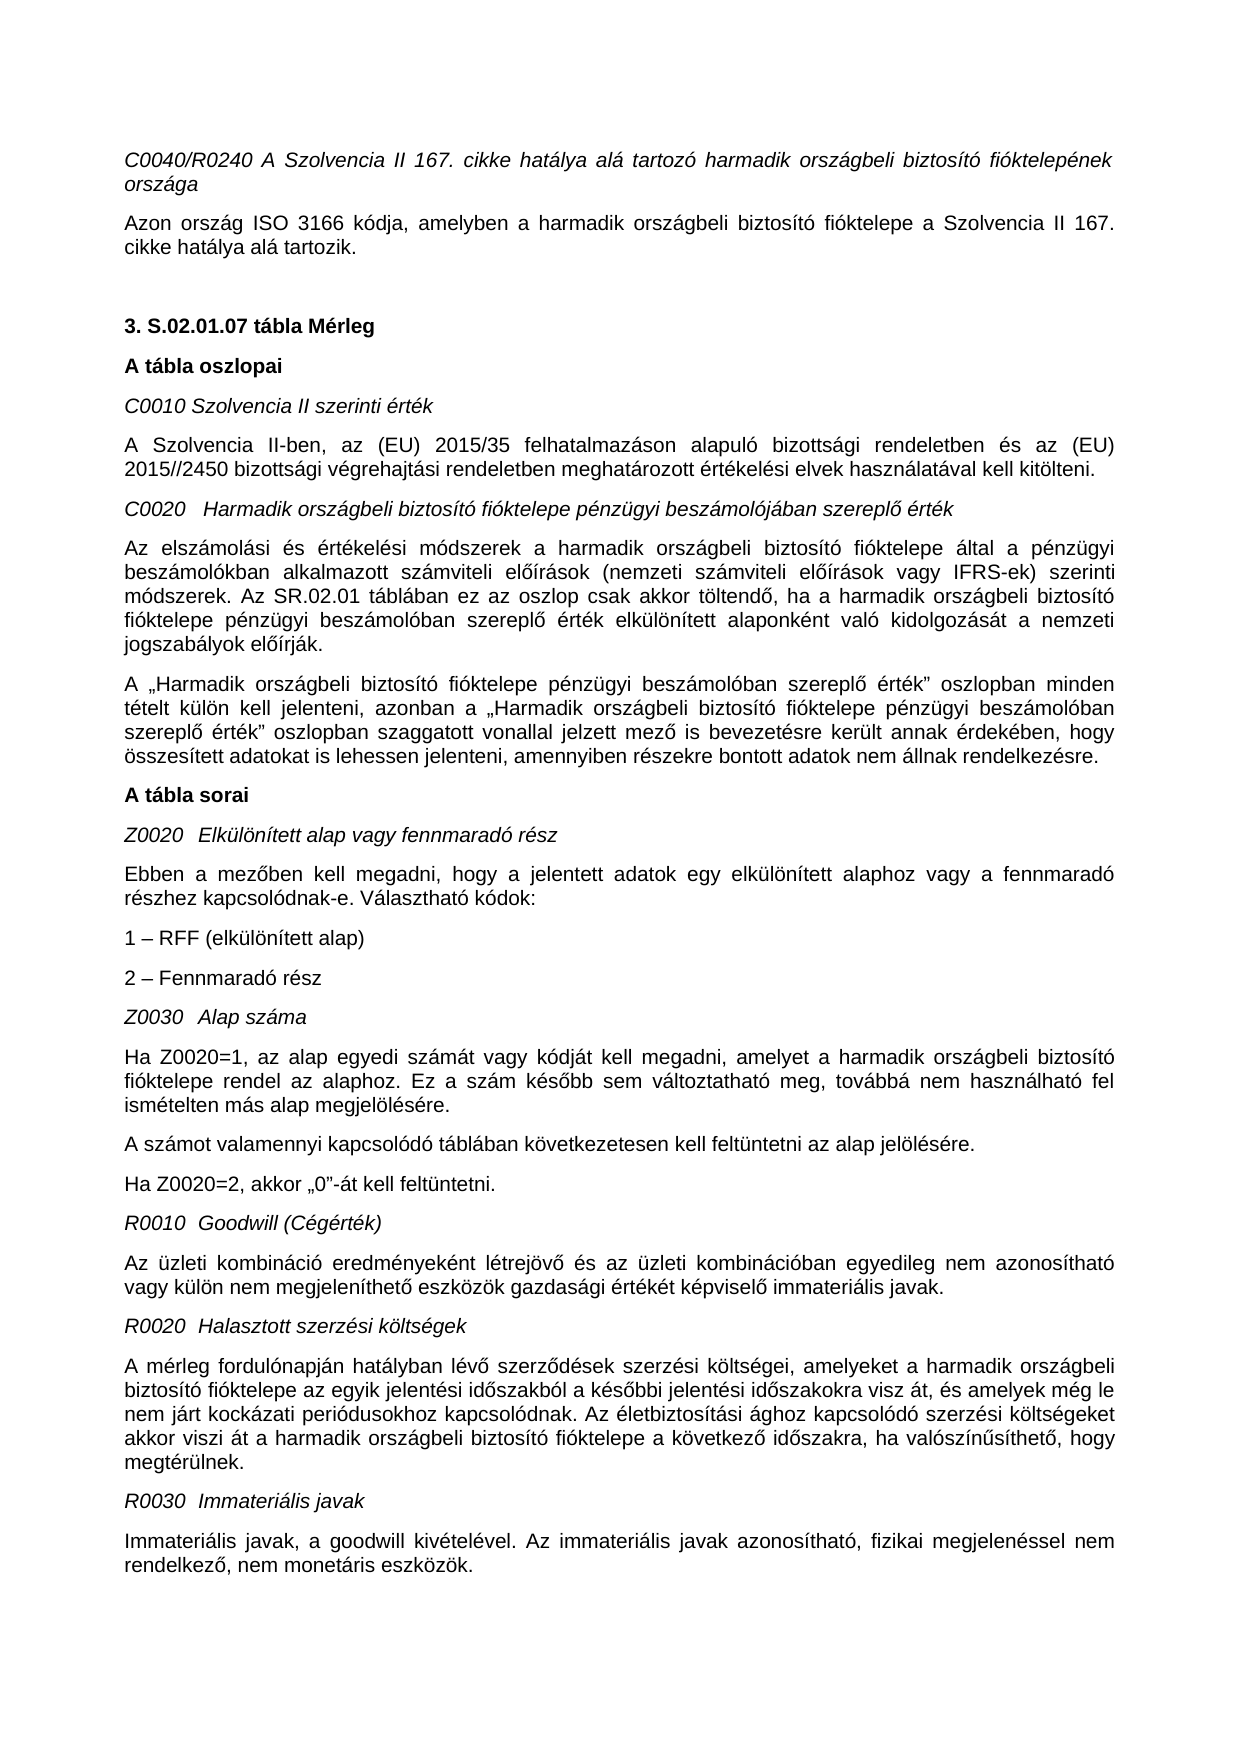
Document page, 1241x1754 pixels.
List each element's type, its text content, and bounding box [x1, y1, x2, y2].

text Az elszámolási és értékelési módszerek a harmadik országbeli biztosító fióktelepe által a pénzügyi beszámolókban alkalmazott számviteli előírások (nemzeti számviteli előírások vagy IFRS-ek) szerinti módszerek. Az SR.02.01 táblában ez az oszlop csak akkor töltendő, ha a harmadik országbeli biztosító fióktelepe pénzügyi beszámolóban szereplő érték elkülönített alaponként való kidolgozását a nemzeti jogszabályok előírják. [124, 536, 1116, 656]
text A Szolvencia II-ben, az (EU) 2015/35 felhatalmazáson alapuló bizottsági rendeletben és az (EU) 2015//2450 bizottsági végrehajtási rendeletben meghatározott értékelési elvek használatával kell kitölteni. [124, 433, 1116, 481]
text Az üzleti kombináció eredményeként létrejövő és az üzleti kombinációban egyedileg nem azonosítható vagy külön nem megjeleníthető eszközök gazdasági értékét képviselő immateriális javak. [124, 1251, 1116, 1299]
text Immateriális javak, a goodwill kivételével. Az immateriális javak azonosítható, fizikai megjelenéssel nem rendelkező, nem monetáris eszközök. [124, 1529, 1116, 1577]
text Azon ország ISO 3166 kódja, amelyben a harmadik országbeli biztosító fióktelepe a Szolvencia II 167. cikke hatálya alá tartozik. [124, 211, 1116, 259]
text Ebben a mezőben kell megadni, hogy a jelentett adatok egy elkülönített alaphoz vagy a fennmaradó részhez kapcsolódnak-e. Választható kódok: [124, 862, 1116, 910]
text C0010 Szolvencia II szerinti érték [124, 393, 1116, 417]
text R0020 Halasztott szerzési költségek [124, 1314, 1116, 1338]
text C0020 Harmadik országbeli biztosító fióktelepe pénzügyi beszámolójában szereplő érték [124, 497, 1116, 521]
text A számot valamennyi kapcsolódó táblában következetesen kell feltüntetni az alap jelölésére. [124, 1132, 1116, 1156]
text 2 – Fennmaradó rész [124, 965, 1116, 989]
text A tábla sorai [124, 783, 1116, 807]
text Ha Z0020=2, akkor „0”-át kell feltüntetni. [124, 1172, 1116, 1196]
text R0030 Immateriális javak [124, 1489, 1116, 1513]
text R0010 Goodwill (Cégérték) [124, 1211, 1116, 1235]
text C0040/R0240 A Szolvencia II 167. cikke hatálya alá tartozó harmadik országbeli biztosító fióktelepének országa [124, 148, 1116, 196]
text 1 – RFF (elkülönített alap) [124, 926, 1116, 950]
text Ha Z0020=1, az alap egyedi számát vagy kódját kell megadni, amelyet a harmadik országbeli biztosító fióktelepe rendel az alaphoz. Ez a szám később sem változtatható meg, továbbá nem használható fel ismételten más alap megjelölésére. [124, 1044, 1116, 1116]
text 3. S.02.01.07 tábla Mérleg [124, 314, 1116, 338]
text A tábla oszlopai [124, 354, 1116, 378]
text A mérleg fordulónapján hatályban lévő szerződések szerzési költségei, amelyeket a harmadik országbeli biztosító fióktelepe az egyik jelentési időszakból a későbbi jelentési időszakokra visz át, és amelyek még le nem járt kockázati periódusokhoz kapcsolódnak. Az életbiztosítási ághoz kapcsolódó szerzési költségeket akkor viszi át a harmadik országbeli biztosító fióktelepe a következő időszakra, ha valószínűsíthető, hogy megtérülnek. [124, 1354, 1116, 1474]
text Z0020 Elkülönített alap vagy fennmaradó rész [124, 823, 1116, 847]
text Z0030 Alap száma [124, 1005, 1116, 1029]
text A „Harmadik országbeli biztosító fióktelepe pénzügyi beszámolóban szereplő érték” oszlopban minden tételt külön kell jelenteni, azonban a „Harmadik országbeli biztosító fióktelepe pénzügyi beszámolóban szereplő érték” oszlopban szaggatott vonallal jelzett mező is bevezetésre került annak érdekében, hogy összesített adatokat is lehessen jelenteni, amennyiben részekre bontott adatok nem állnak rendelkezésre. [124, 672, 1116, 767]
